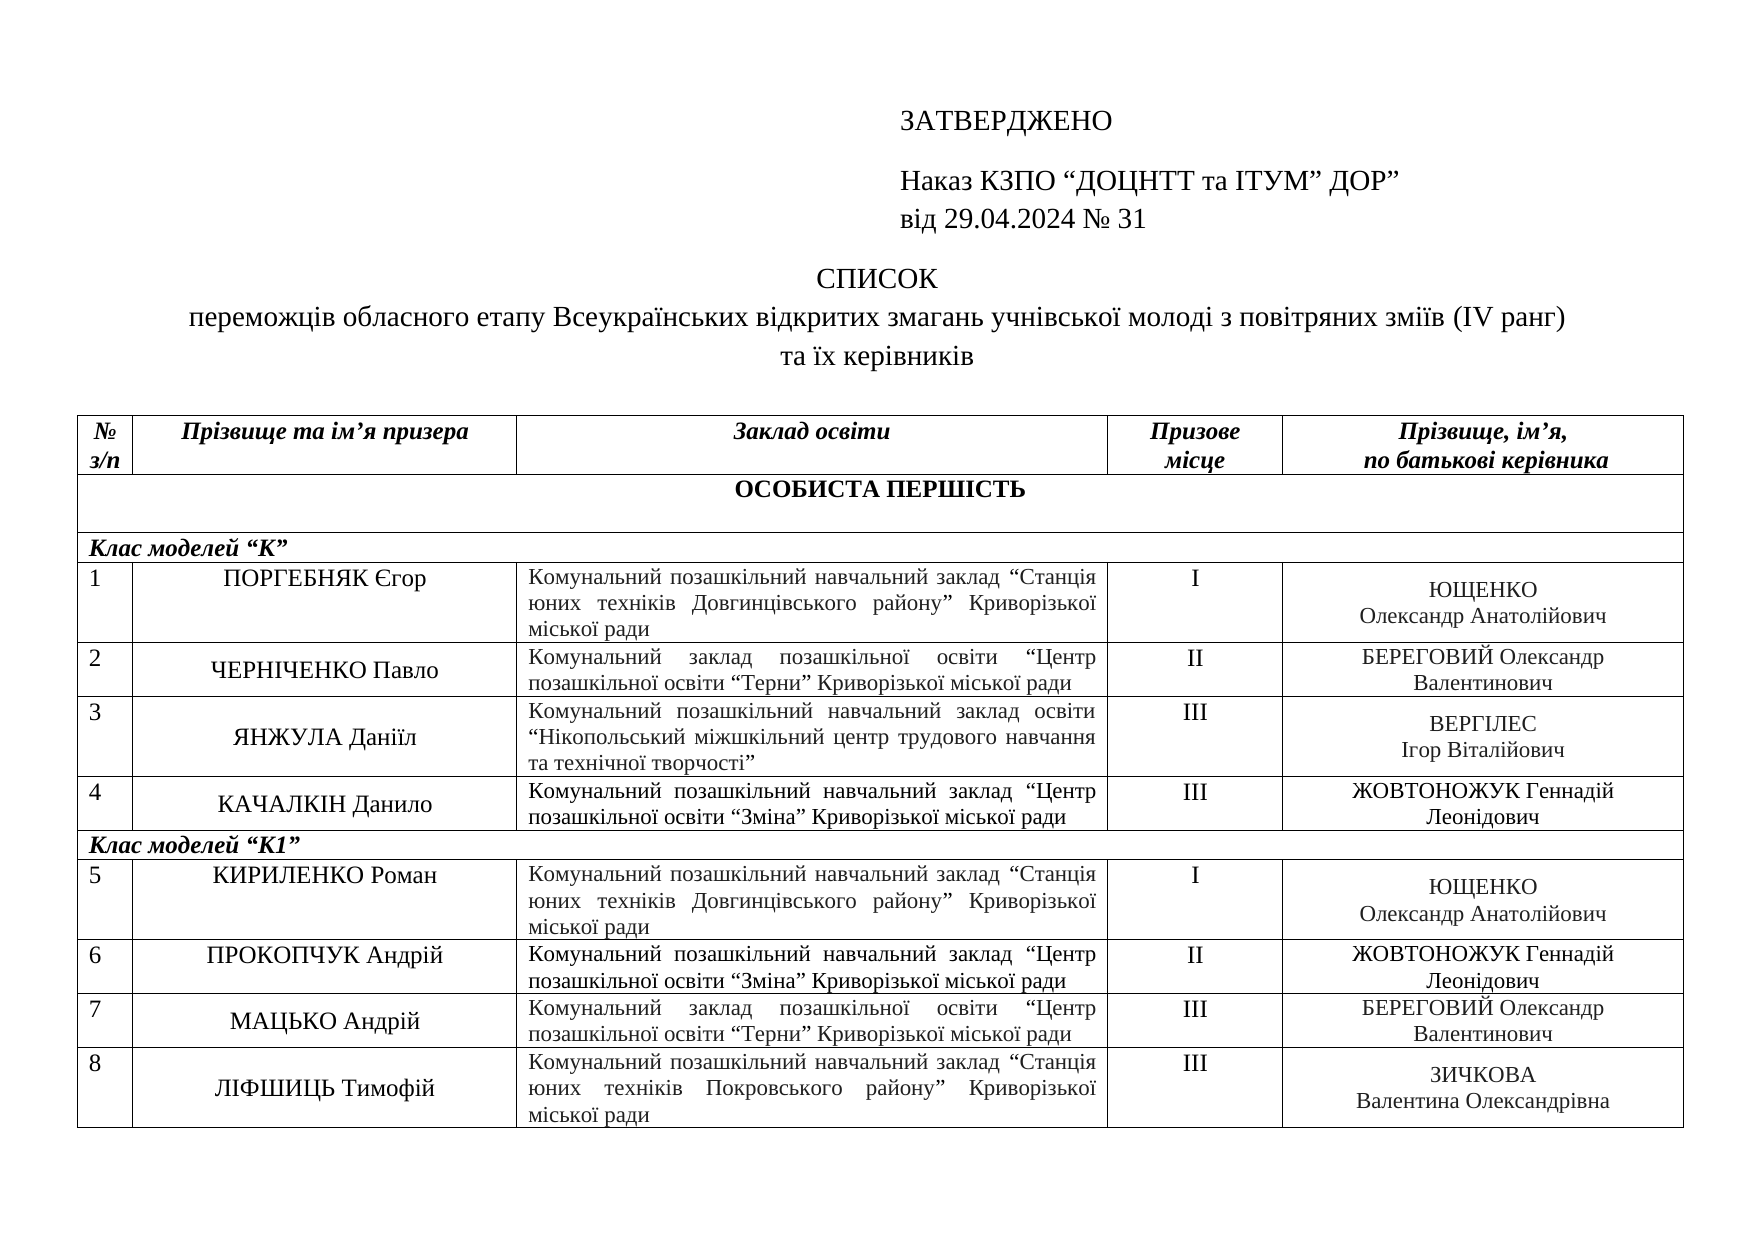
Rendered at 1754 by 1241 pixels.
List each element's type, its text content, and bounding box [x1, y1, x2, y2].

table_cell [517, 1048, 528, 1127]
table_cell КАЧАЛКІН Данило [133, 777, 516, 829]
table_cell Клас моделей “К” [258, 533, 1683, 562]
table_cell БЕРЕГОВИЙ Олександр Валентинович [1553, 994, 1683, 1047]
table_cell Комунальний позашкільний навчальний заклад “Станція юних техніків Покровського району” Криворізької міської ради [650, 1048, 1107, 1127]
table_cell 2 [78, 643, 132, 696]
table_cell ЮЩЕНКО Олександр Анатолійович [1283, 860, 1683, 939]
text від 29.04.2024 № 31 [826, 201, 1665, 235]
table_cell 5 [78, 860, 132, 939]
table_cell 3 [78, 697, 132, 776]
text СПИСОК [88, 261, 1665, 294]
table_cell ІІ [1108, 940, 1282, 993]
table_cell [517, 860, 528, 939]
table_cell 4 [78, 777, 132, 829]
table_cell Комунальний позашкільний навчальний заклад “Станція юних техніків Довгинцівського району” Криворізької міської ради [650, 563, 1107, 642]
table_cell Комунальний позашкільний навчальний заклад освіти “Нікопольський міжшкільний центр трудового навчання та технічної творчості” [745, 697, 1107, 776]
table_cell ІІІ [1108, 777, 1282, 829]
text переможців обласного етапу Всеукраїнських відкритих змагань учнівської молоді з повітряних зміїв (ІV ранг) [88, 299, 1665, 333]
table_cell ІІІ [1108, 1048, 1282, 1127]
table_cell ЗИЧКОВА Валентина Олександрівна [1283, 1048, 1683, 1127]
table_header Призове місце [1108, 416, 1282, 473]
table_cell ПОРГЕБНЯК Єгор [133, 563, 516, 642]
text та їх керівників [88, 338, 1665, 371]
table_cell Комунальний позашкільний навчальний заклад “Станція юних техніків Довгинцівського району” Криворізької міської ради [650, 860, 1107, 939]
table_cell 1 [78, 563, 132, 642]
table_cell БЕРЕГОВИЙ Олександр Валентинович [1283, 994, 1413, 1047]
table_header Прізвище, ім’я, по батькові керівника [1283, 416, 1683, 473]
table_cell 7 [78, 994, 132, 1047]
table_cell БЕРЕГОВИЙ Олександр Валентинович [1553, 643, 1683, 696]
table_cell ЧЕРНІЧЕНКО Павло [133, 643, 516, 696]
table_cell ОСОБИСТА ПЕРШІСТЬ [78, 475, 1683, 532]
table_header Заклад освіти [517, 416, 1107, 473]
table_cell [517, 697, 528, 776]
table_cell І [1108, 860, 1282, 939]
table_cell І [1108, 563, 1282, 642]
table_cell ЖОВТОНОЖУК Геннадій Леонідович [1283, 940, 1683, 993]
table_cell 8 [78, 1048, 132, 1127]
table_cell ІІІ [1108, 697, 1282, 776]
table_cell ІІ [1108, 643, 1282, 696]
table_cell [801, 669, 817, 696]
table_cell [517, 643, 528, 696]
table_cell 6 [78, 940, 132, 993]
table_cell ЛІФШИЦЬ Тимофій [133, 1048, 516, 1127]
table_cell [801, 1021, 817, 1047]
table_cell БЕРЕГОВИЙ Олександр Валентинович [1283, 643, 1413, 696]
table_cell ЮЩЕНКО Олександр Анатолійович [1283, 563, 1683, 642]
table_cell МАЦЬКО Андрій [133, 994, 516, 1047]
table_cell ЖОВТОНОЖУК Геннадій Леонідович [1283, 777, 1683, 829]
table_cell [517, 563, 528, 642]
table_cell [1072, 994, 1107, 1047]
table_cell Клас моделей “К1” [258, 831, 1683, 859]
table_header № з/п [78, 416, 132, 473]
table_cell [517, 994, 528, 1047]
table_cell ПРОКОПЧУК Андрій [133, 940, 516, 993]
table_cell Клас моделей “К” [78, 533, 245, 562]
table_cell Комунальний позашкільний навчальний заклад “Центр позашкільної освіти “Зміна” Криворізької міської ради [517, 777, 1107, 829]
text ЗАТВЕРДЖЕНО [826, 103, 1665, 137]
table_cell КИРИЛЕНКО Роман [133, 860, 516, 939]
table_cell ВЕРГІЛЕС Ігор Віталійович [1283, 697, 1683, 776]
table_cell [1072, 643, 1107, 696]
table_cell ЯНЖУЛА Даніїл [133, 697, 516, 776]
text Наказ КЗПО “ДОЦНТТ та ІТУМ” ДОР” [900, 163, 1665, 196]
table_header Прізвище та ім’я призера [133, 416, 516, 473]
table_cell Клас моделей “К1” [78, 831, 245, 859]
table_cell Комунальний позашкільний навчальний заклад “Центр позашкільної освіти “Зміна” Криворізької міської ради [517, 940, 1107, 993]
table_cell ІІІ [1108, 994, 1282, 1047]
